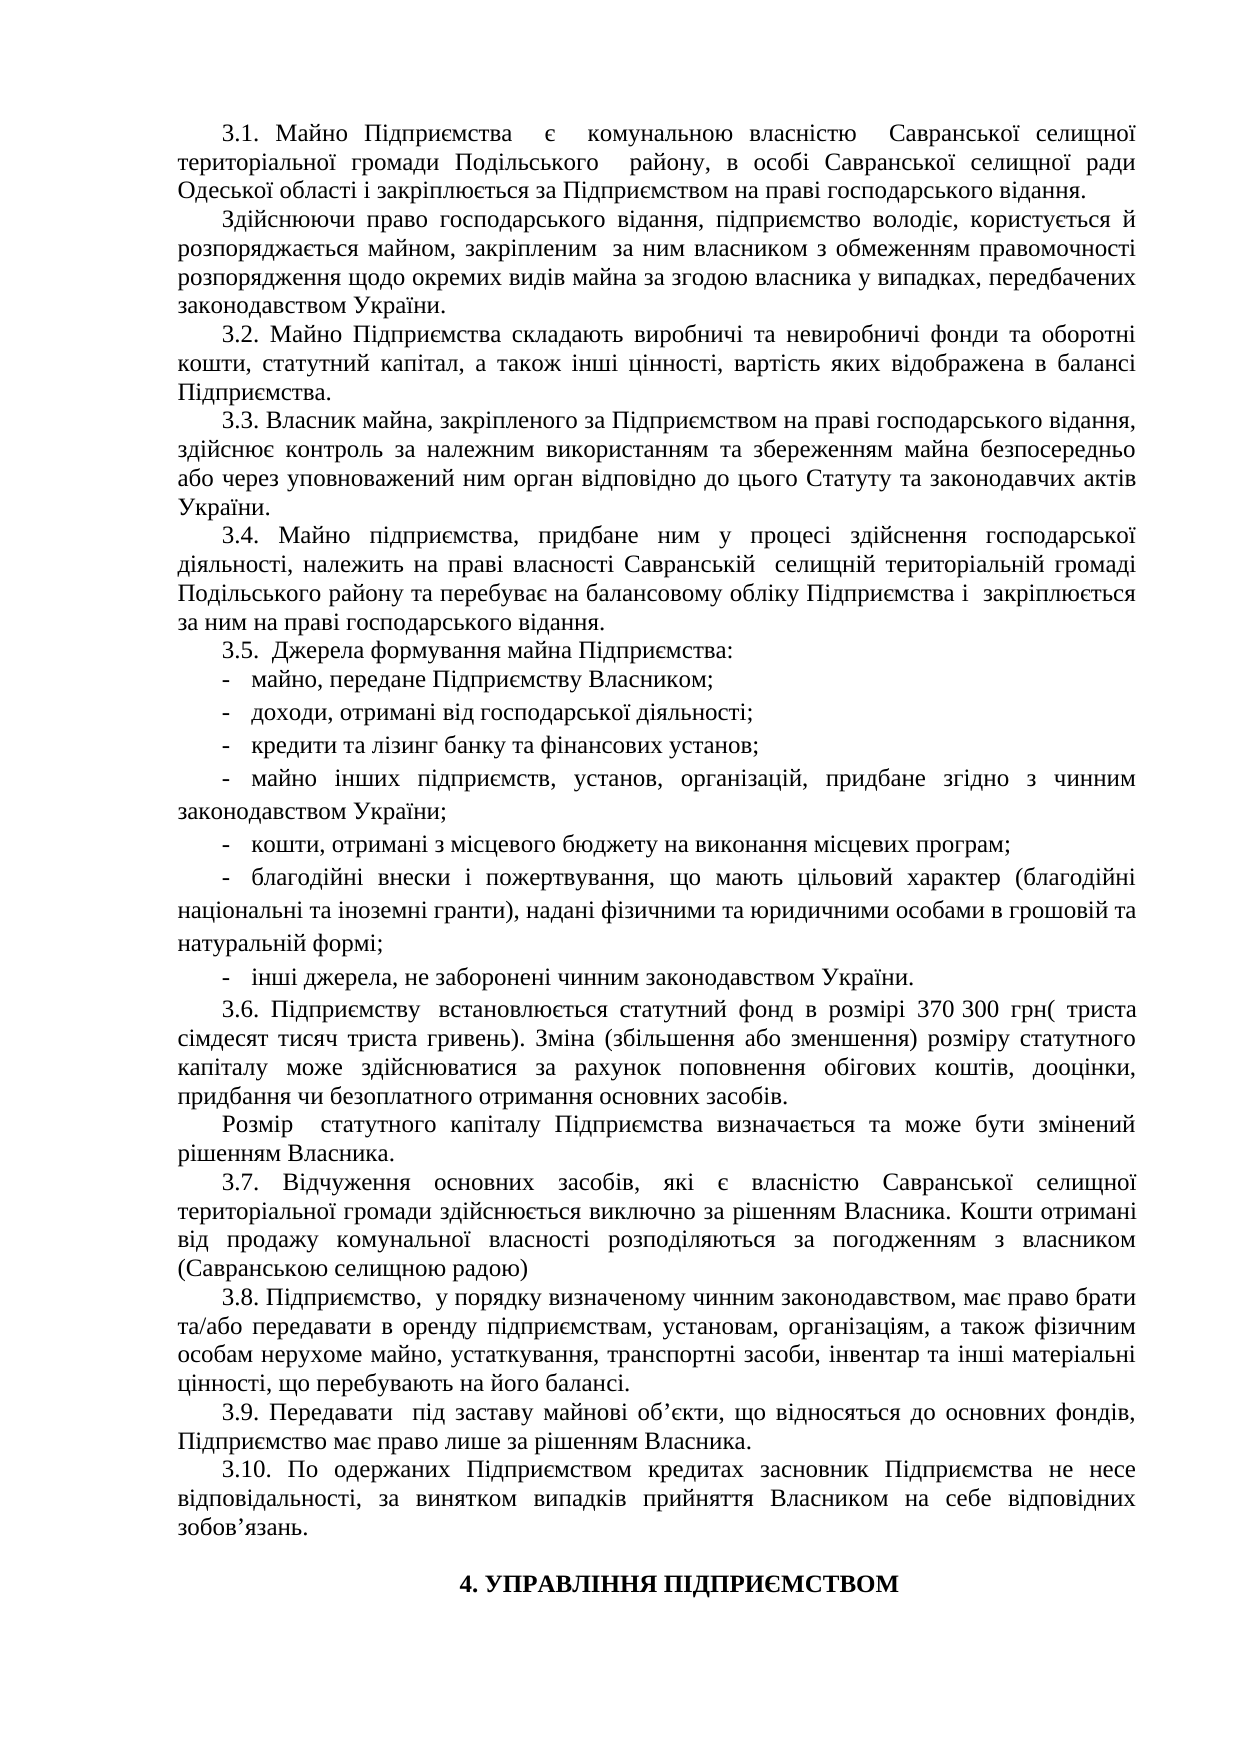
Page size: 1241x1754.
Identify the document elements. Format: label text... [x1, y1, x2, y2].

text Здійснюючи право господарського відання, підприємство володіє, користується й розпоряджається майном, закріпленим за ним власником з обмеженням правомочності розпорядження щодо окремих видів майна за згодою власника у випадках, передбачених законодавством України. [177, 204, 1137, 319]
text 3.10. По одержаних Підприємством кредитах засновник Підприємства не несе відповідальності, за винятком випадків прийняття Власником на себе відповідних зобов’язань. [177, 1454, 1137, 1541]
text 4. УПРАВЛІННЯ ПІДПРИЄМСТВОМ [177, 1569, 1137, 1598]
list інші джерела, не заборонені чинним законодавством України. [177, 962, 1137, 990]
list доходи, отримані від господарської діяльності; [177, 697, 1137, 726]
text 3.8. Підприємство, у порядку визначеному чинним законодавством, має право брати та/або передавати в оренду підприємствам, установам, організаціям, а також фізичним особам нерухоме майно, устаткування, транспортні засоби, інвентар та інші матеріальні цінності, що перебувають на його балансі. [177, 1282, 1137, 1397]
text 3.5. Джерела формування майна Підприємства: [177, 636, 1137, 664]
text 3.3. Власник майна, закріпленого за Підприємством на праві господарського відання, здійснює контроль за належним використанням та збереженням майна безпосередньо або через уповноважений ним орган відповідно до цього Статуту та законодавчих актів України. [177, 406, 1137, 521]
text 3.2. Майно Підприємства складають виробничі та невиробничі фонди та оборотні кошти, статутний капітал, а також інші цінності, вартість яких відображена в балансі Підприємства. [177, 319, 1137, 406]
list кошти, отримані з місцевого бюджету на виконання місцевих програм; [177, 829, 1137, 858]
text 3.4. Майно підприємства, придбане ним у процесі здійснення господарської діяльності, належить на праві власності Савранській селищній територіальній громаді Подільського району та перебуває на балансовому обліку Підприємства і закріплюється за ним на праві господарського відання. [177, 521, 1137, 636]
list кредити та лізинг банку та фінансових установ; [177, 730, 1137, 759]
list майно, передане Підприємству Власником; [177, 664, 1137, 693]
text Розмір статутного капіталу Підприємства визначається та може бути змінений рішенням Власника. [177, 1109, 1137, 1167]
text 3.9. Передавати під заставу майнові об’єкти, що відносяться до основних фондів, Підприємство має право лише за рішенням Власника. [177, 1397, 1137, 1454]
list майно інших підприємств, установ, організацій, придбане згідно з чинним законодавством України; [177, 763, 1137, 825]
text 3.6. Підприємству встановлюється статутний фонд в розмірі 370 300 грн( триста сімдесят тисяч триста гривень). Зміна (збільшення або зменшення) розміру статутного капіталу може здійснюватися за рахунок поповнення обігових коштів, дооцінки, придбання чи безоплатного отримання основних засобів. [177, 994, 1137, 1109]
list благодійні внески і пожертвування, що мають цільовий характер (благодійні національні та іноземні гранти), надані фізичними та юридичними особами в грошовій та натуральній формі; [177, 862, 1137, 957]
text 3.7. Відчуження основних засобів, які є власністю Савранської селищної територіальної громади здійснюється виключно за рішенням Власника. Кошти отримані від продажу комунальної власності розподіляються за погодженням з власником (Савранською селищною радою) [177, 1167, 1137, 1282]
text 3.1. Майно Підприємства є комунальною власністю Савранської селищної територіальної громади Подільського району, в особі Савранської селищної ради Одеської області і закріплюється за Підприємством на праві господарського відання. [177, 118, 1137, 204]
